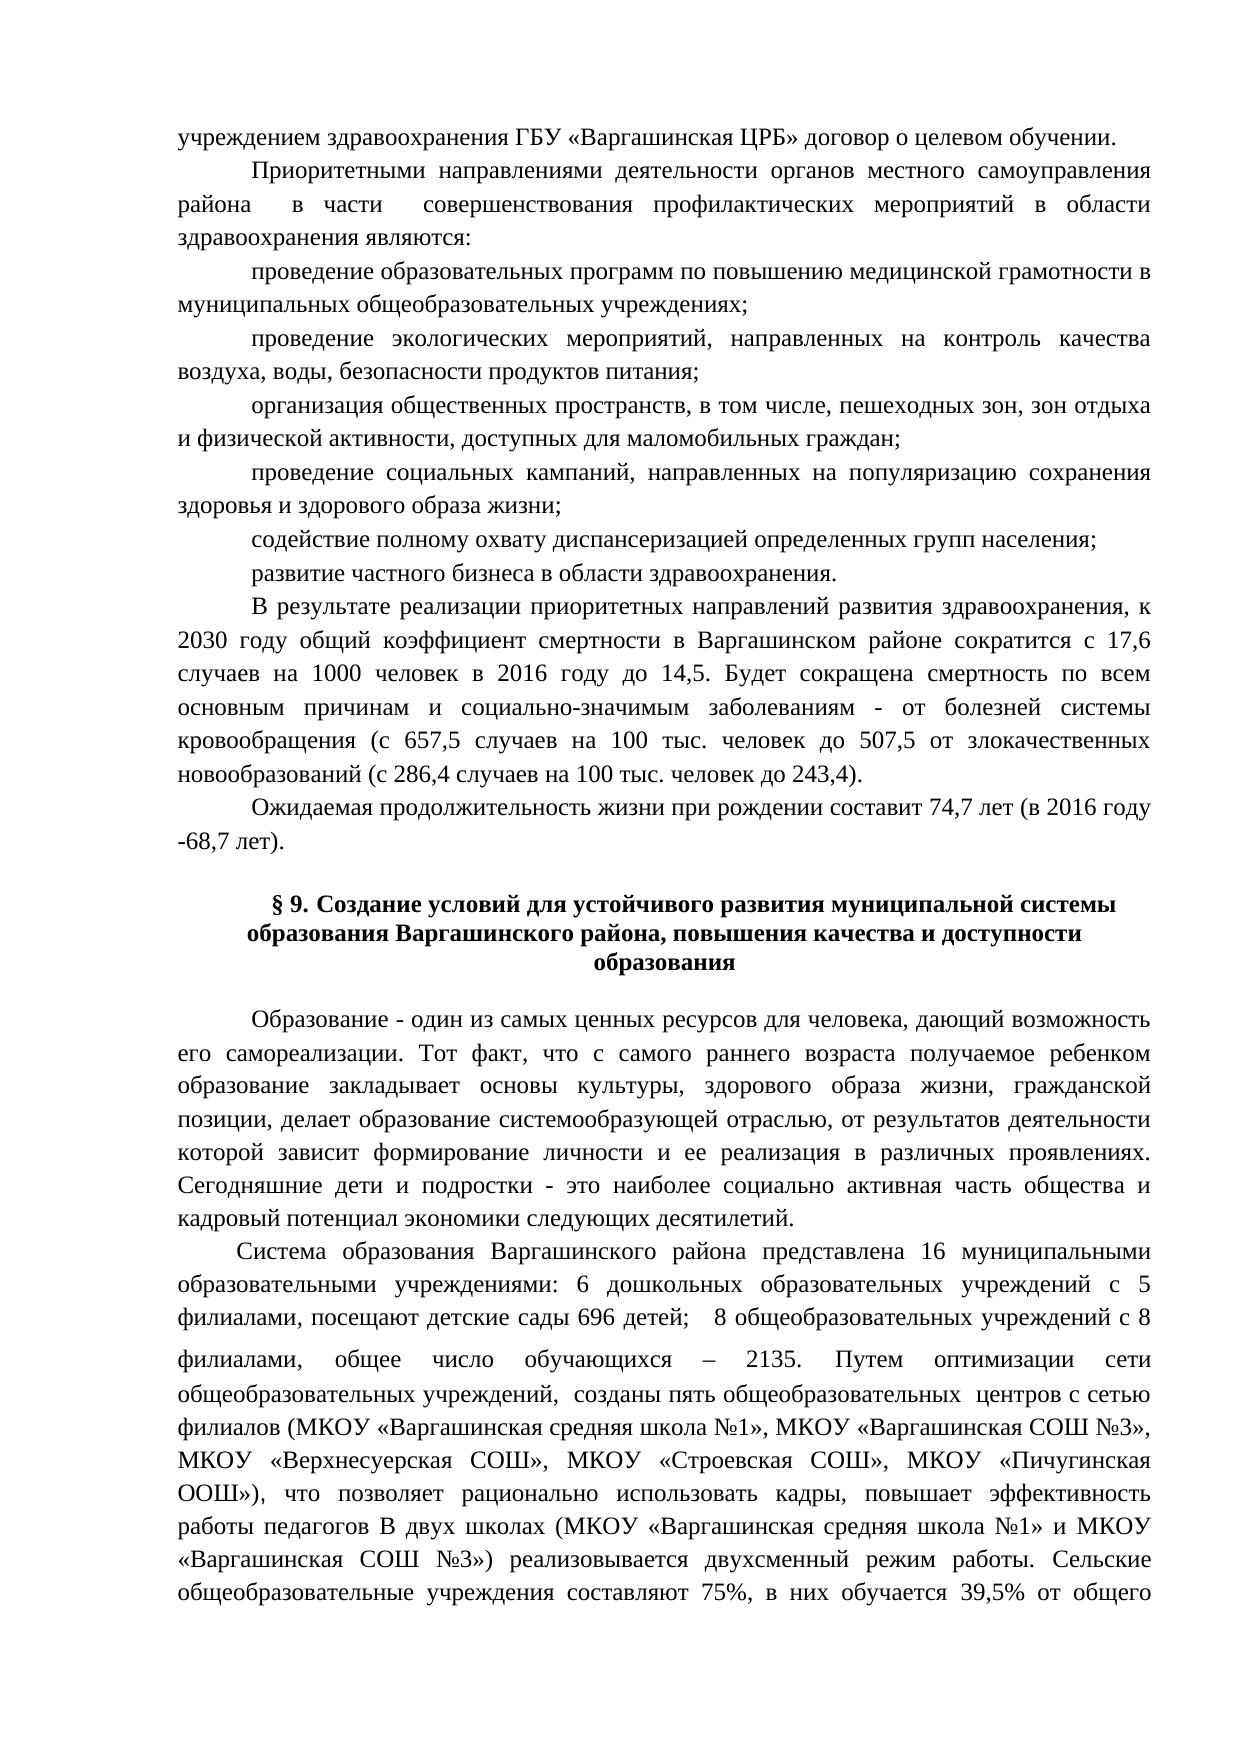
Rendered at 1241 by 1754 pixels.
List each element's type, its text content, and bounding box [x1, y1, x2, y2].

list В результате реализации приоритетных направлений развития здравоохранения, к 2030 году общий коэффициент смертности в Варгашинском районе сократится с 17,6 случаев на 1000 человек в 2016 году до 14,5. Будет сокращена смертность по всем основным причинам и социально-значимым заболеваниям - от болезней системы кровообращения (с 657,5 случаев на 100 тыс. человек до 507,5 от злокачественных новообразований (с 286,4 случаев на 100 тыс. человек до 243,4). [177, 588, 1152, 789]
list проведение экологических мероприятий, направленных на контроль качества воздуха, воды, безопасности продуктов питания; [177, 319, 1152, 386]
list Приоритетными направлениями деятельности органов местного самоуправления района в части совершенствования профилактических мероприятий в области здравоохранения являются: [177, 152, 1152, 252]
list организация общественных пространств, в том числе, пешеходных зон, зон отдыха и физической активности, доступных для маломобильных граждан; [177, 386, 1152, 453]
list проведение образовательных программ по повышению медицинской грамотности в муниципальных общеобразовательных учреждениях; [177, 252, 1152, 319]
list развитие частного бизнеса в области здравоохранения. [177, 554, 1152, 588]
list Ожидаемая продолжительность жизни при рождении составит 74,7 лет (в 2016 году -68,7 лет). [177, 789, 1152, 856]
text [177, 1236, 1152, 1606]
list Образование - один из самых ценных ресурсов для человека, дающий возможность его самореализации. Тот факт, что с самого раннего возраста получаемое ребенком образование закладывает основы культуры, здорового образа жизни, гражданской позиции, делает образование системообразующей отраслью, от результатов деятельности которой зависит формирование личности и ее реализация в различных проявлениях. Сегодняшние дети и подростки - это наиболее социально активная часть общества и кадровый потенциал экономики следующих десятилетий. [177, 1004, 1152, 1231]
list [177, 118, 1152, 152]
list § 9. Создание условий для устойчивого развития муниципальной системы образования Варгашинского района, повышения качества и доступности образования [177, 889, 1152, 976]
list содействие полному охвату диспансеризацией определенных групп населения; [177, 521, 1152, 554]
list проведение социальных кампаний, направленных на популяризацию сохранения здоровья и здорового образа жизни; [177, 453, 1152, 521]
